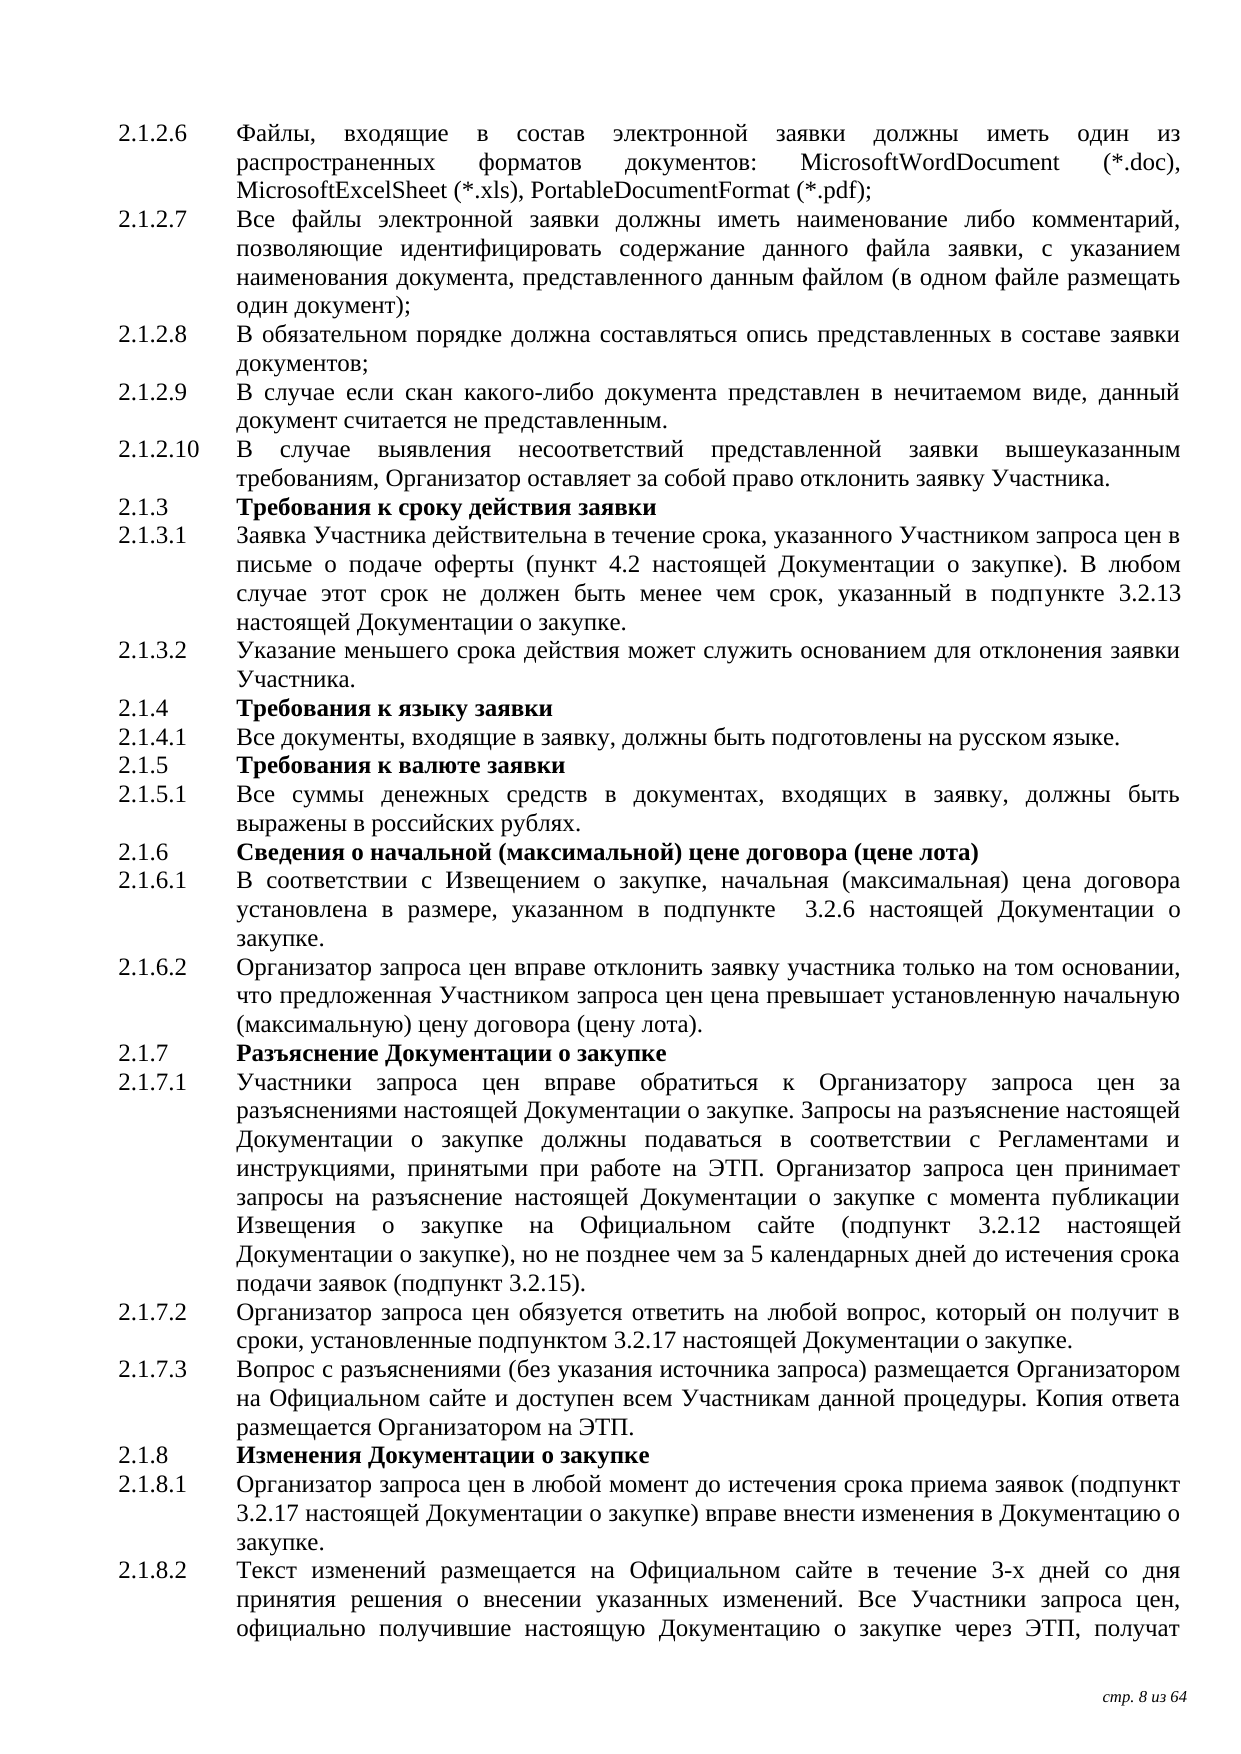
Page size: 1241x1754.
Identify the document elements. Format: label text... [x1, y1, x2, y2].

text Вопрос с разъяснениями (без указания источника запроса) размещается Организатором на Официальном сайте и доступен всем Участникам данной процедуры. Копия ответа размещается Организатором на ЭТП. [118, 1354, 1181, 1441]
text Все суммы денежных средств в документах, входящих в заявку, должны быть выражены в российских рублях. [118, 779, 1181, 837]
text Требования к сроку действия заявки [118, 492, 1181, 521]
text Заявка Участника действительна в течение срока, указанного Участником запроса цен в письме о подаче оферты (пункт 4.2 настоящей Документации о закупке). В любом случае этот срок не должен быть менее чем срок, указанный в подпункте 3.2.13 настоящей Документации о закупке. [118, 521, 1181, 636]
list В случае если скан какого-либо документа представлен в нечитаемом виде, данный документ считается не представленным. [118, 377, 1181, 434]
list В обязательном порядке должна составляться опись представленных в составе заявки документов; [118, 319, 1181, 377]
text Организатор запроса цен в любой момент до истечения срока приема заявок (подпункт 3.2.17 настоящей Документации о закупке) вправе внести изменения в Документацию о закупке. [118, 1469, 1181, 1556]
text Изменения Документации о закупке [118, 1441, 1181, 1469]
text Требования к валюте заявки [118, 751, 1181, 779]
text Участники запроса цен вправе обратиться к Организатору запроса цен за разъяснениями настоящей Документации о закупке. Запросы на разъяснение настоящей Документации о закупке должны подаваться в соответствии с Регламентами и инструкциями, принятыми при работе на ЭТП. Организатор запроса цен принимает запросы на разъяснение настоящей Документации о закупке с момента публикации Извещения о закупке на Официальном сайте (подпункт 3.2.12 настоящей Документации о закупке), но не позднее чем за 5 календарных дней до истечения срока подачи заявок (подпункт 3.2.15). [118, 1067, 1181, 1297]
list В случае выявления несоответствий представленной заявки вышеуказанным требованиям, Организатор оставляет за собой право отклонить заявку Участника. [118, 434, 1181, 492]
list Все файлы электронной заявки должны иметь наименование либо комментарий, позволяющие идентифицировать содержание данного файла заявки, с указанием наименования документа, представленного данным файлом (в одном файле размещать один документ); [118, 204, 1181, 319]
text Организатор запроса цен обязуется ответить на любой вопрос, который он получит в сроки, установленные подпунктом 3.2.17 настоящей Документации о закупке. [118, 1297, 1181, 1354]
text Разъяснение Документации о закупке [118, 1038, 1181, 1067]
text Указание меньшего срока действия может служить основанием для отклонения заявки Участника. [118, 636, 1181, 693]
text Требования к языку заявки [118, 693, 1181, 722]
list Файлы, входящие в состав электронной заявки должны иметь один из распространенных форматов документов: MicrosoftWordDocument (*.doc), MicrosoftExcelSheet (*.xls), PortableDocumentFormat (*.pdf); [118, 118, 1181, 204]
list Все документы, входящие в заявку, должны быть подготовлены на русском языке. [118, 722, 1181, 751]
text В соответствии с Извещением о закупке, начальная (максимальная) цена договора установлена в размере, указанном в подпункте 3.2.6 настоящей Документации о закупке. [118, 866, 1181, 952]
text Сведения о начальной (максимальной) цене договора (цене лота) [118, 837, 1181, 866]
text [118, 1556, 1181, 1642]
text Организатор запроса цен вправе отклонить заявку участника только на том основании, что предложенная Участником запроса цен цена превышает установленную начальную (максимальную) цену договора (цену лота). [118, 952, 1181, 1038]
